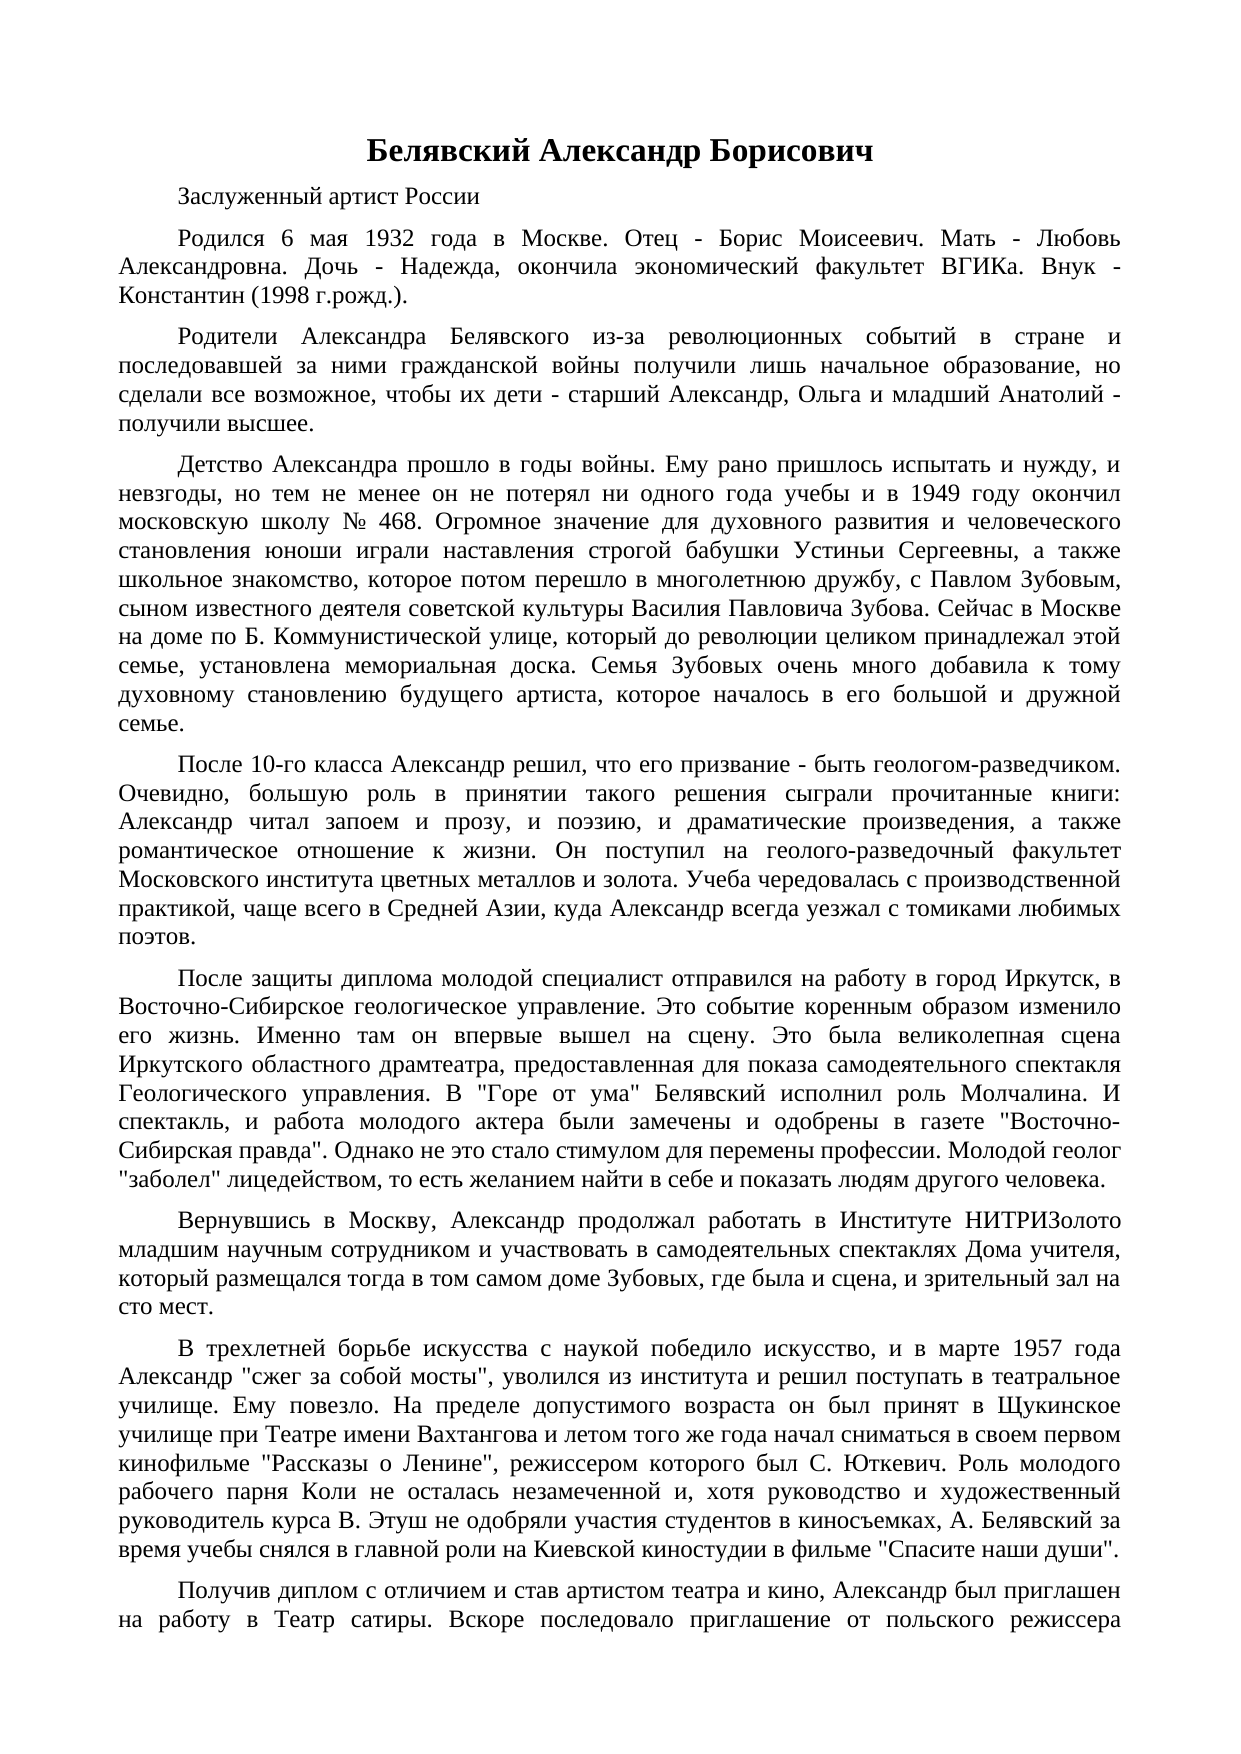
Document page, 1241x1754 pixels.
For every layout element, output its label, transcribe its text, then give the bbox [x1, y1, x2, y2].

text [118, 1575, 1122, 1633]
text Детство Александра прошло в годы войны. Ему рано пришлось испытать и нужду, и невзгоды, но тем не менее он не потерял ни одного года учебы и в 1949 году окончил московскую школу № 468. Огромное значение для духовного развития и человеческого становления юноши играли наставления строгой бабушки Устиньи Сергеевны, а также школьное знакомство, которое потом перешло в многолетнюю дружбу, с Павлом Зубовым, сыном известного деятеля советской культуры Василия Павловича Зубова. Сейчас в Москве на доме по Б. Коммунистической улице, который до революции целиком принадлежал этой семье, установлена мемориальная доска. Семья Зубовых очень много добавила к тому духовному становлению будущего артиста, которое началось в его большой и дружной семье. [118, 449, 1122, 736]
text Белявский Александр Борисович [118, 131, 1122, 169]
text Вернувшись в Москву, Александр продолжал работать в Институте НИТРИЗолото младшим научным сотрудником и участвовать в самодеятельных спектаклях Дома учителя, который размещался тогда в том самом доме Зубовых, где была и сцена, и зрительный зал на сто мест. [118, 1205, 1122, 1320]
text После защиты диплома молодой специалист отправился на работу в город Иркутск, в Восточно-Сибирское геологическое управление. Это событие коренным образом изменило его жизнь. Именно там он впервые вышел на сцену. Это была великолепная сцена Иркутского областного драмтеатра, предоставленная для показа самодеятельного спектакля Геологического управления. В "Горе от ума" Белявский исполнил роль Молчалина. И спектакль, и работа молодого актера были замечены и одобрены в газете "Восточно-Сибирская правда". Однако не это стало стимулом для перемены профессии. Молодой геолог "заболел" лицедейством, то есть желанием найти в себе и показать людям другого человека. [118, 963, 1122, 1193]
text Заслуженный артист России [118, 181, 1122, 210]
text В трехлетней борьбе искусства с наукой победило искусство, и в марте 1957 года Александр "сжег за собой мосты", уволился из института и решил поступать в театральное училище. Ему повезло. На пределе допустимого возраста он был принят в Щукинское училище при Театре имени Вахтангова и летом того же года начал сниматься в своем первом кинофильме "Рассказы о Ленине", режиссером которого был С. Юткевич. Роль молодого рабочего парня Коли не осталась незамеченной и, хотя руководство и художественный руководитель курса В. Этуш не одобряли участия студентов в киносъемках, А. Белявский за время учебы снялся в главной роли на Киевской киностудии в фильме "Спасите наши души". [118, 1333, 1122, 1563]
text После 10-го класса Александр решил, что его призвание - быть геологом-разведчиком. Очевидно, большую роль в принятии такого решения сыграли прочитанные книги: Александр читал запоем и прозу, и поэзию, и драматические произведения, а также романтическое отношение к жизни. Он поступил на геолого-разведочный факультет Московского института цветных металлов и золота. Учеба чередовалась с производственной практикой, чаще всего в Средней Азии, куда Александр всегда уезжал с томиками любимых поэтов. [118, 749, 1122, 950]
text Родители Александра Белявского из-за революционных событий в стране и последовавшей за ними гражданской войны получили лишь начальное образование, но сделали все возможное, чтобы их дети - старший Александр, Ольга и младший Анатолий - получили высшее. [118, 321, 1122, 436]
text Родился 6 мая 1932 года в Москве. Отец - Борис Моисеевич. Мать - Любовь Александровна. Дочь - Надежда, окончила экономический факультет ВГИКа. Внук - Константин (1998 г.рожд.). [118, 223, 1122, 309]
